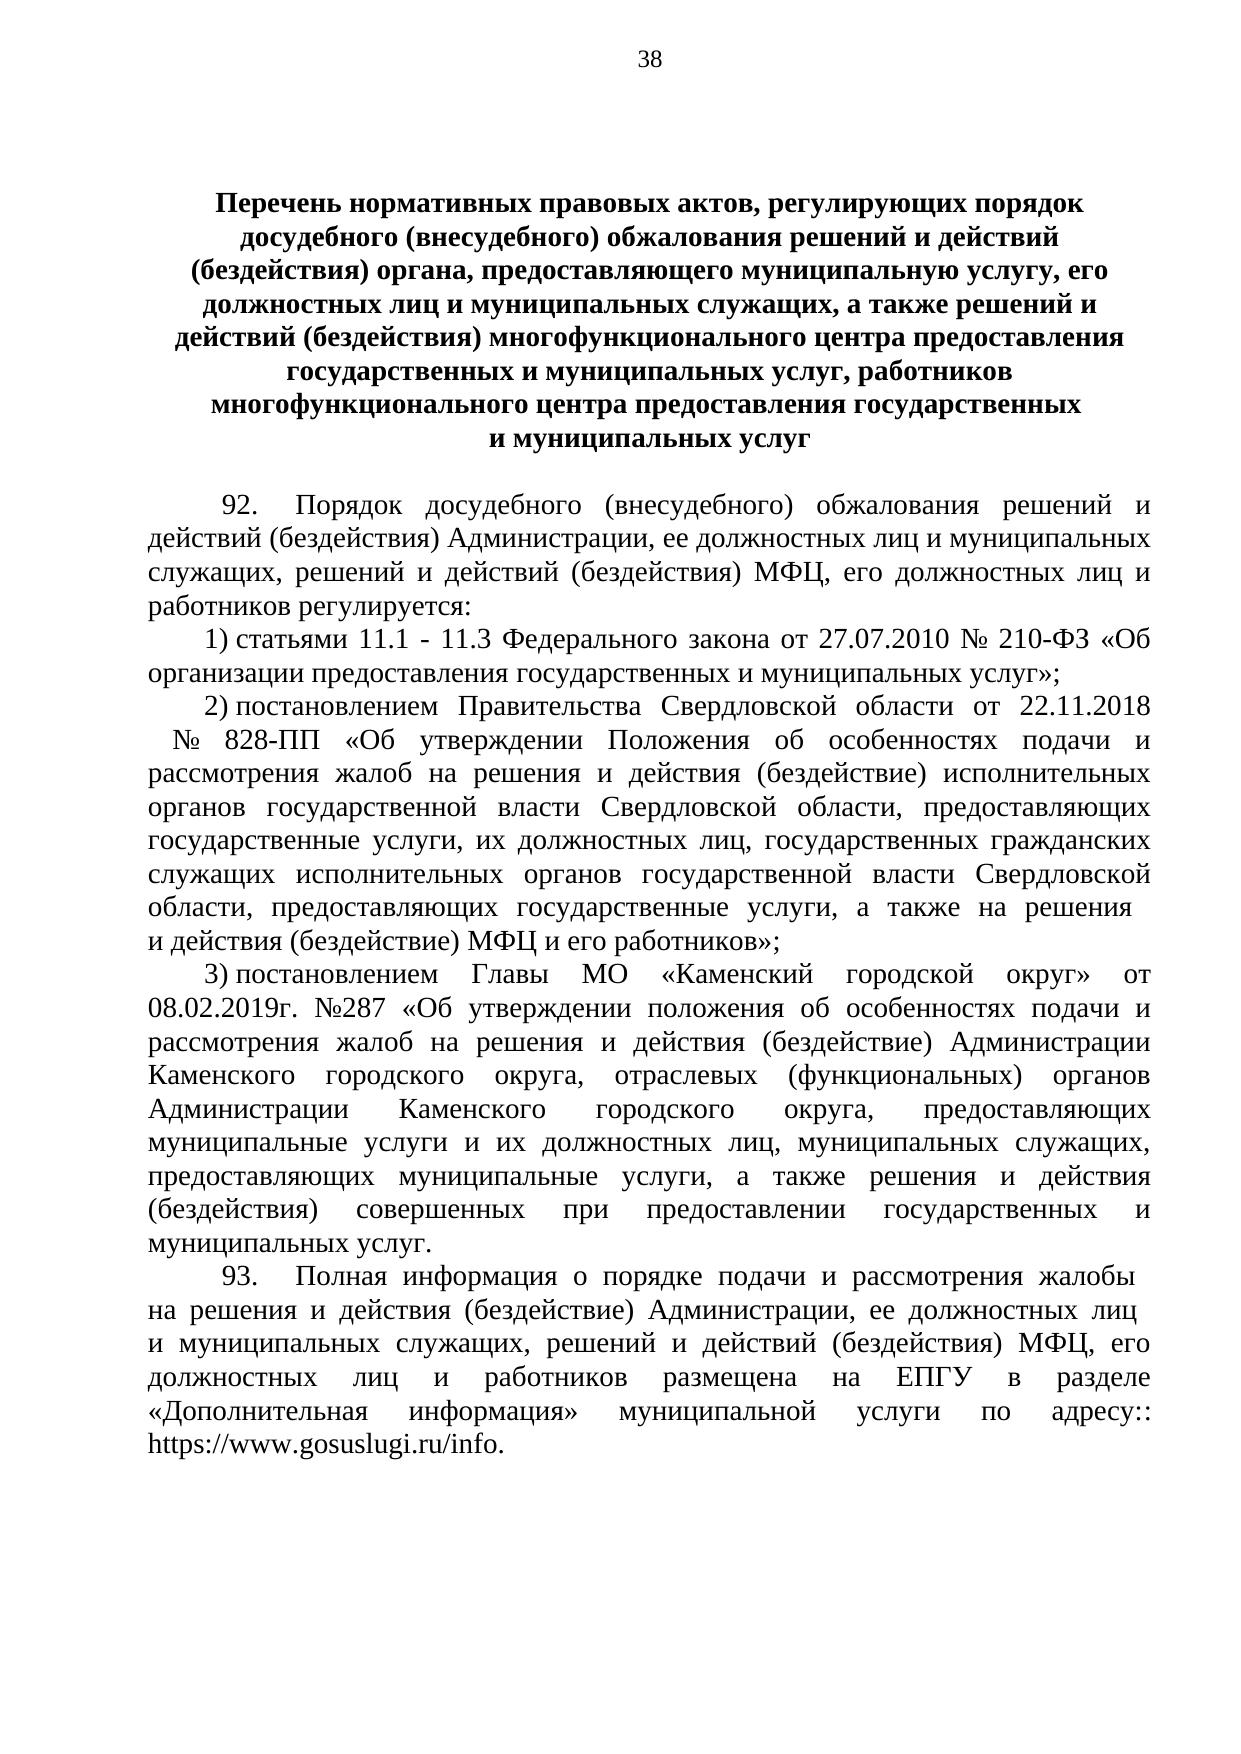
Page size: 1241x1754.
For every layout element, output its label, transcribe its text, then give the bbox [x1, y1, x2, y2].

title Перечень нормативных правовых актов, регулирующих порядок досудебного (внесудебного) обжалования решений и действий (бездействия) органа, предоставляющего муниципальную услугу, его должностных лиц и муниципальных служащих, а также решений и действий (бездействия) многофункционального центра предоставления государственных и муниципальных услуг, работников многофункционального центра предоставления государственных и муниципальных услуг [148, 185, 1152, 453]
text 3) постановлением Главы МО «Каменский городской округ» от 08.02.2019г. №287 «Об утверждении положения об особенностях подачи и рассмотрения жалоб на решения и действия (бездействие) Администрации Каменского городского округа, отраслевых (функциональных) органов Администрации Каменского городского округа, предоставляющих муниципальные услуги и их должностных лиц, муниципальных служащих, предоставляющих муниципальные услуги, а также решения и действия (бездействия) совершенных при предоставлении государственных и муниципальных услуг. [148, 957, 1152, 1258]
text 2) постановлением Правительства Свердловской области от 22.11.2018 № 828-ПП «Об утверждении Положения об особенностях подачи и рассмотрения жалоб на решения и действия (бездействие) исполнительных органов государственной власти Свердловской области, предоставляющих государственные услуги, их должностных лиц, государственных гражданских служащих исполнительных органов государственной власти Свердловской области, предоставляющих государственные услуги, а также на решения и действия (бездействие) МФЦ и его работников»; [148, 688, 1152, 957]
text 1) статьями 11.1 - 11.3 Федерального закона от 27.07.2010 № 210-ФЗ «Об организации предоставления государственных и муниципальных услуг»; [148, 621, 1152, 688]
list Порядок досудебного (внесудебного) обжалования решений и действий (бездействия) Администрации, ее должностных лиц и муниципальных служащих, решений и действий (бездействия) МФЦ, его должностных лиц и работников регулируется: [148, 487, 1152, 621]
list Полная информация о порядке подачи и рассмотрения жалобы на решения и действия (бездействие) Администрации, ее должностных лиц и муниципальных служащих, решений и действий (бездействия) МФЦ, его должностных лиц и работников размещена на ЕПГУ в разделе «Дополнительная информация» муниципальной услуги по адресу:: https://www.gosuslugi.ru/info. [148, 1258, 1152, 1460]
